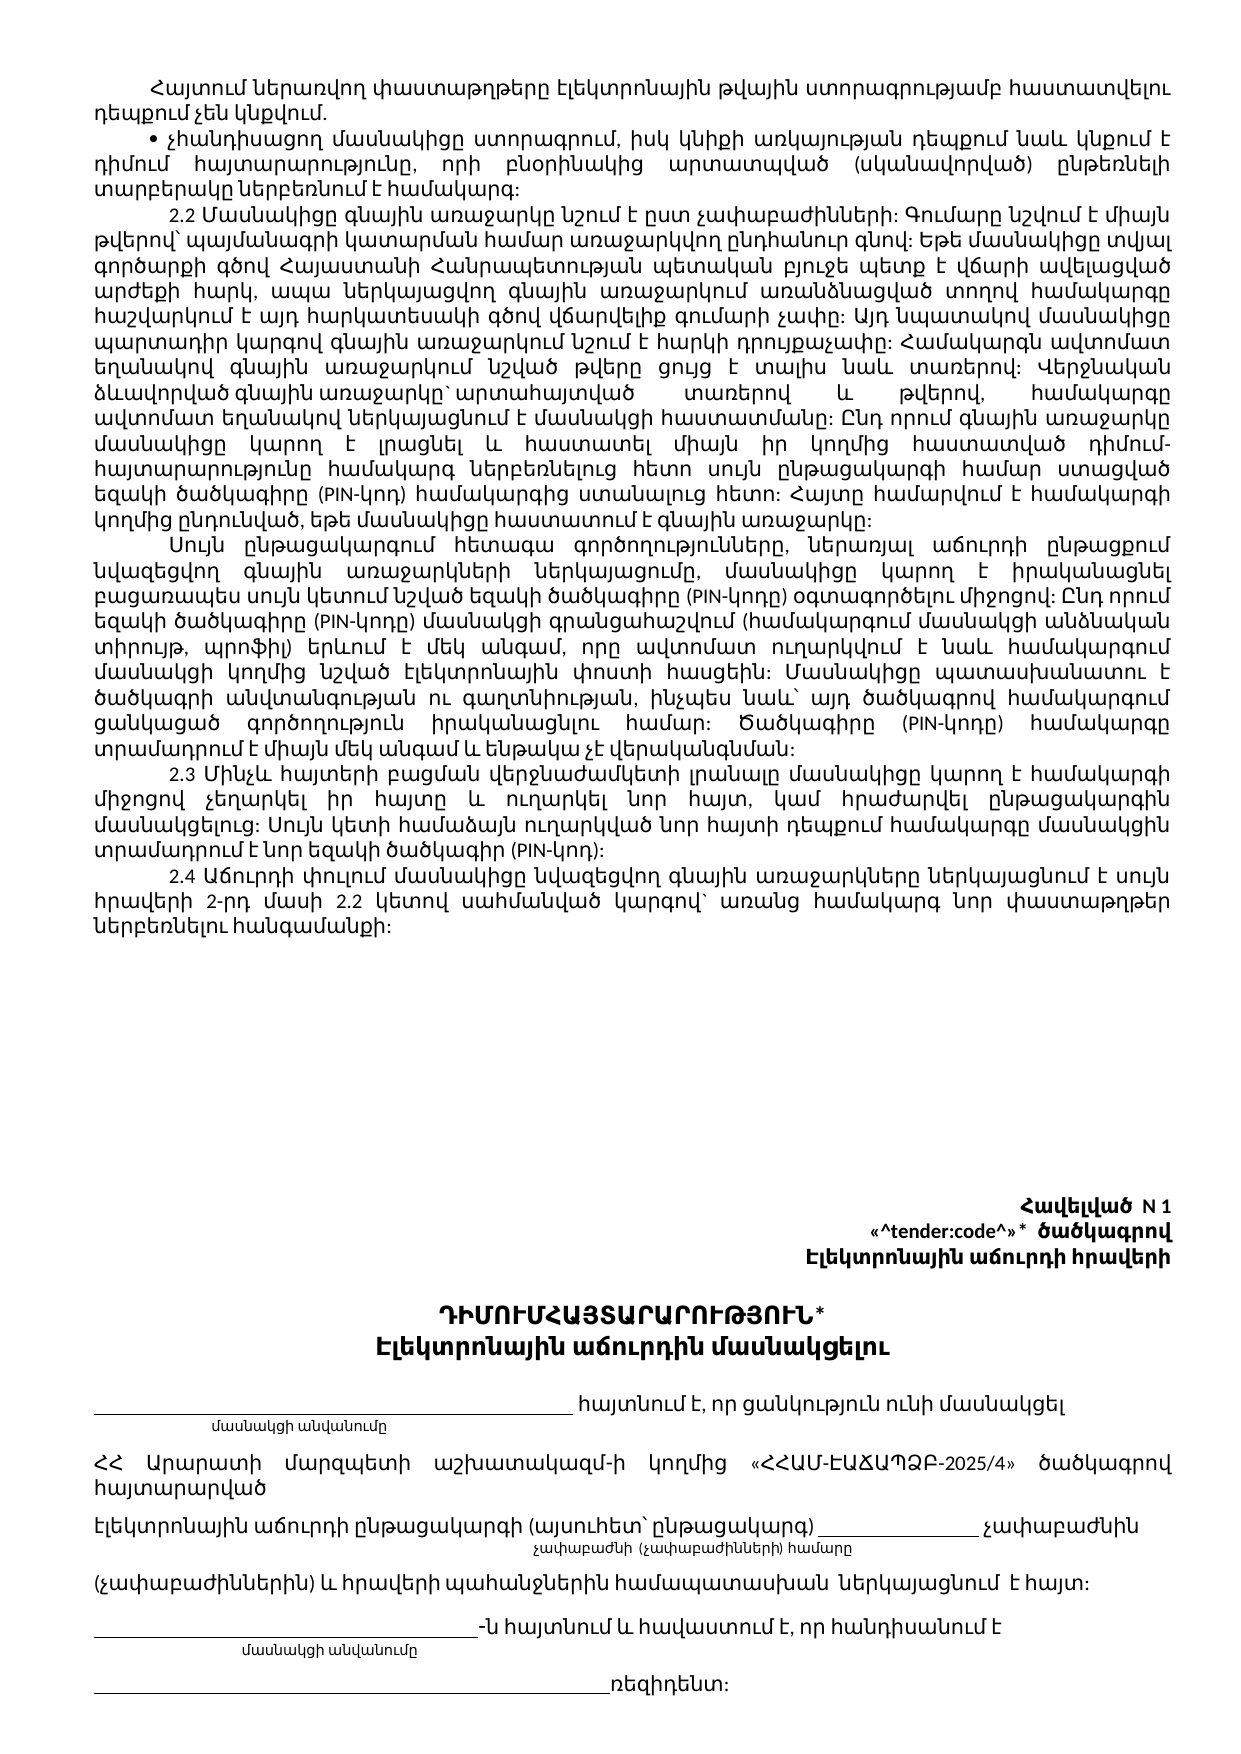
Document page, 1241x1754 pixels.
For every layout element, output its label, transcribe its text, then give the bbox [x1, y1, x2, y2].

text -ն հայտնում և հավաստում է, որ հանդիսանում է [94, 1610, 1171, 1641]
text Հայտում ներառվող փաստաթղթերը էլեկտրոնային թվային ստորագրությամբ հաստատվելու դեպքում չեն կնքվում. [94, 75, 1171, 126]
text ռեզիդենտ: [94, 1671, 1171, 1697]
list չհանդիսացող մասնակիցը ստորագրում, իսկ կնիքի առկայության դեպքում նաև կնքում է դիմում հայտարարությունը, որի բնօրինակից արտատպված (սկանավորված) ընթեռնելի տարբերակը ներբեռնում է համակարգ: [94, 126, 1171, 202]
text էլեկտրոնային աճուրդի ընթացակարգի (այսուհետ՝ ընթացակարգ) չափաբաժնին [94, 1514, 1171, 1539]
text մասնակցի անվանումը [94, 1641, 1171, 1671]
text Էլեկտրոնային աճուրդի հրավերի [94, 1244, 1171, 1269]
text (չափաբաժիններին) և հրավերի պահանջներին համապատասխան ներկայացնում է հայտ: [94, 1570, 1171, 1595]
text մասնակցի անվանումը [94, 1417, 1171, 1448]
text ԴԻՄՈՒՄՀԱՅՏԱՐԱՐՈՒԹՅՈՒՆ* [94, 1300, 1171, 1331]
text «^tender:code^»* ծածկագրով [94, 1219, 1171, 1244]
text չափաբաժնի (չափաբաժինների) համարը [94, 1539, 1171, 1570]
text հայտնում է, որ ցանկություն ունի մասնակցել [94, 1392, 1171, 1417]
text 2.3 Մինչև հայտերի բացման վերջնաժամկետի լրանալը մասնակիցը կարող է համակարգի միջոցով չեղարկել իր հայտը և ուղարկել նոր հայտ, կամ հրաժարվել ընթացակարգին մասնակցելուց: Սույն կետի համաձայն ուղարկված նոր հայտի դեպքում համակարգը մասնակցին տրամադրում է նոր եզակի ծածկագիր (PIN-կոդ): [94, 761, 1171, 863]
text 2.4 Աճուրդի փուլում մասնակիցը նվազեցվող գնային առաջարկները ներկայացնում է սույն հրավերի 2-րդ մասի 2.2 կետով սահմանված կարգով` առանց համակարգ նոր փաստաթղթեր ներբեռնելու հանգամանքի: [94, 863, 1171, 939]
subtitle Էլեկտրոնային աճուրդին մասնակցելու [94, 1331, 1171, 1361]
text Սույն ընթացակարգում հետագա գործողությունները, ներառյալ աճուրդի ընթացքում նվազեցվող գնային առաջարկների ներկայացումը, մասնակիցը կարող է իրականացնել բացառապես սույն կետում նշված եզակի ծածկագիրը (PIN-կոդը) օգտագործելու միջոցով: Ընդ որում եզակի ծածկագիրը (PIN-կոդը) մասնակցի գրանցահաշվում (համակարգում մասնակցի անձնական տիրույթ, պրոֆիլ) երևում է մեկ անգամ, որը ավտոմատ ուղարկվում է նաև համակարգում մասնակցի կողմից նշված էլեկտրոնային փոստի հասցեին: Մասնակիցը պատասխանատու է ծածկագրի անվտանգության ու գաղտնիության, ինչպես նաև՝ այդ ծածկագրով համակարգում ցանկացած գործողություն իրականացնլու համար: Ծածկագիրը (PIN-կոդը) համակարգը տրամադրում է միայն մեկ անգամ և ենթակա չէ վերականգնման: [94, 532, 1171, 761]
text ՀՀ Արարատի մարզպետի աշխատակազմ -ի կողմից «ՀՀԱՄ-ԷԱՃԱՊՁԲ-2025/4» ծածկագրով հայտարարված [94, 1448, 1171, 1501]
text Հավելված N 1 [94, 1193, 1171, 1219]
text 2.2 Մասնակիցը գնային առաջարկը նշում է ըստ չափաբաժինների: Գումարը նշվում է միայն թվերով՝ պայմանագրի կատարման համար առաջարկվող ընդհանուր գնով: Եթե մասնակիցը տվյալ գործարքի գծով Հայաստանի Հանրապետության պետական բյուջե պետք է վճարի ավելացված արժեքի հարկ, ապա ներկայացվող գնային առաջարկում առանձնացված տողով համակարգը հաշվարկում է այդ հարկատեսակի գծով վճարվելիք գումարի չափը: Այդ նպատակով մասնակիցը պարտադիր կարգով գնային առաջարկում նշում է հարկի դրույքաչափը: Համակարգն ավտոմատ եղանակով գնային առաջարկում նշված թվերը ցույց է տալիս նաև տառերով: Վերջնական ձևավորված գնային առաջարկը` արտահայտված տառերով և թվերով, համակարգը ավտոմատ եղանակով ներկայացնում է մասնակցի հաստատմանը: Ընդ որում գնային առաջարկը մասնակիցը կարող է լրացնել և հաստատել միայն իր կողմից հաստատված դիմում-հայտարարությունը համակարգ ներբեռնելուց հետո սույն ընթացակարգի համար ստացված եզակի ծածկագիրը (PIN-կոդ) համակարգից ստանալուց հետո: Հայտը համարվում է համակարգի կողմից ընդունված, եթե մասնակիցը հաստատում է գնային առաջարկը: [94, 202, 1171, 532]
